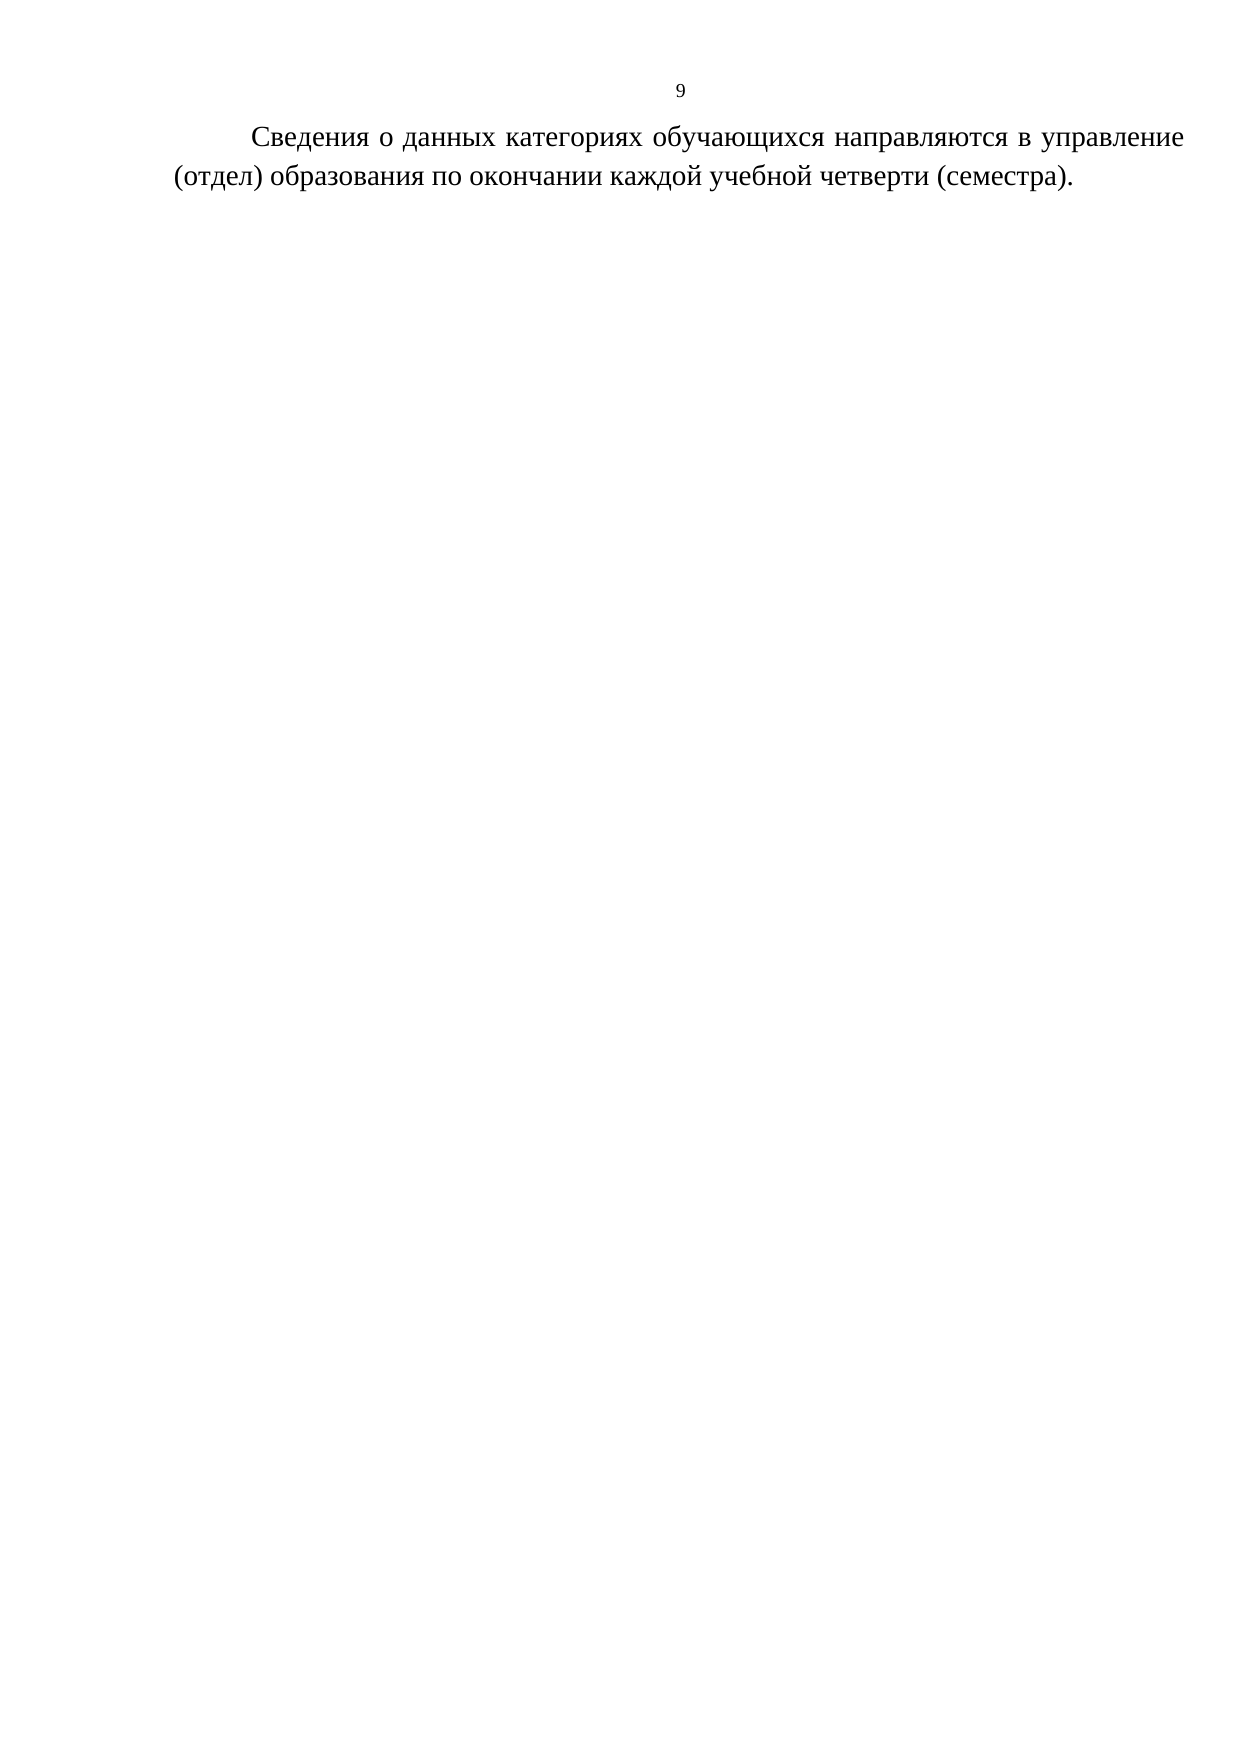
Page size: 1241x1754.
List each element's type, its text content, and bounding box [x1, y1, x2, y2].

text Сведения о данных категориях обучающихся направляются в управление (отдел) образования по окончании каждой учебной четверти (семестра). [174, 119, 1185, 192]
